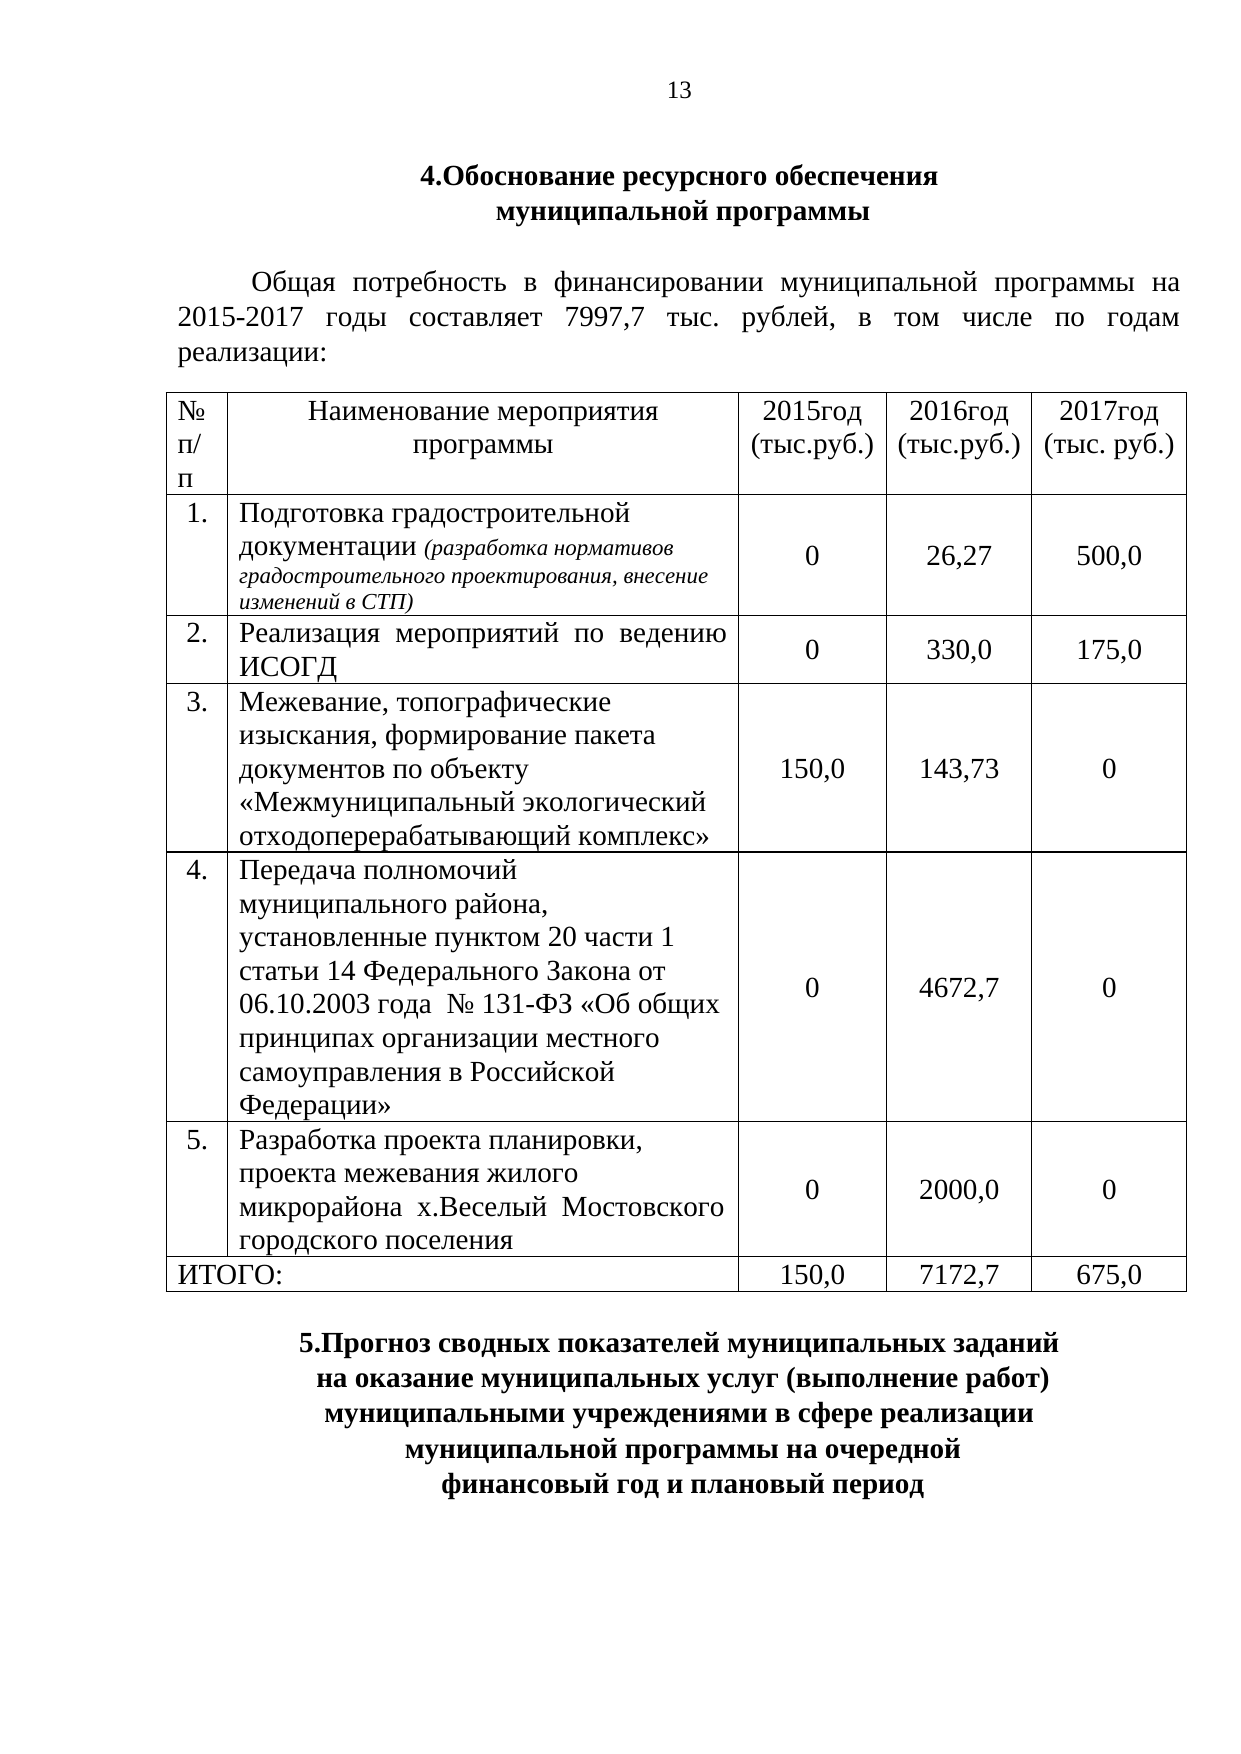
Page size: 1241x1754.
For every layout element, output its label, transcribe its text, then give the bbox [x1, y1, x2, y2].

table_cell 675,0 [1032, 1257, 1186, 1291]
table_cell 500,0 [1032, 495, 1186, 614]
text Общая потребность в финансировании муниципальной программы на 2015-2017 годы составляет 7997,7 тыс. рублей, в том числе по годам реализации: [177, 264, 1181, 368]
text 5.Прогноз сводных показателей муниципальных заданий [177, 1325, 1181, 1359]
table_cell 175,0 [1032, 616, 1186, 683]
text муниципальными учреждениями в сфере реализации [177, 1396, 1181, 1429]
table_cell 2. [167, 616, 227, 683]
table_cell Передача полномочий муниципального района, установленные пунктом 20 части 1 статьи 14 Федерального Закона от 06.10.2003 года № 131-ФЗ «Об общих принципах организации местного самоуправления в Российской Федерации» [228, 853, 738, 1121]
table_cell 0 [739, 616, 886, 683]
table_cell 0 [1032, 684, 1186, 851]
table_cell 3. [167, 684, 227, 851]
table_cell 4672,7 [887, 853, 1031, 1121]
table_cell Подготовка градостроительной документации (разработка нормативов градостроительного проектирования, внесение изменений в СТП) [228, 495, 738, 614]
table_cell Разработка проекта планировки, проекта межевания жилого микрорайона х.Веселый Мостовского городского поселения [228, 1122, 738, 1256]
text 4.Обоснование ресурсного обеспечения [177, 123, 1181, 192]
table_cell 0 [739, 853, 886, 1121]
table_cell 0 [739, 1122, 886, 1256]
text финансовый год и плановый период [177, 1466, 1181, 1499]
table_cell 150,0 [739, 1257, 886, 1291]
table_header № п/п [167, 393, 227, 494]
table_cell Межевание, топографические изыскания, формирование пакета документов по объекту «Межмуниципальный экологический отходоперерабатывающий комплекс» [228, 684, 738, 851]
text муниципальной программы на очередной [177, 1431, 1181, 1464]
table_cell 2000,0 [887, 1122, 1031, 1256]
table_cell 0 [1032, 853, 1186, 1121]
table_cell 330,0 [887, 616, 1031, 683]
table_header Наименование мероприятия программы [228, 393, 738, 494]
table_cell ИТОГО: [167, 1257, 738, 1291]
text на оказание муниципальных услуг (выполнение работ) [177, 1360, 1181, 1394]
text муниципальной программы [177, 193, 1181, 227]
table_cell 143,73 [887, 684, 1031, 851]
table_cell 0 [1032, 1122, 1186, 1256]
table_cell Реализация мероприятий по ведению ИСОГД [228, 616, 738, 683]
table_cell 5. [167, 1122, 227, 1256]
table_cell 1. [167, 495, 227, 614]
table_cell 4. [167, 853, 227, 1121]
table_header 2015год (тыс.руб.) [739, 393, 886, 494]
table_cell 7172,7 [887, 1257, 1031, 1291]
table_header 2017год (тыс. руб.) [1032, 393, 1186, 494]
table_cell 0 [739, 495, 886, 614]
table_cell 26,27 [887, 495, 1031, 614]
table_cell 150,0 [739, 684, 886, 851]
table_header 2016год (тыс.руб.) [887, 393, 1031, 494]
